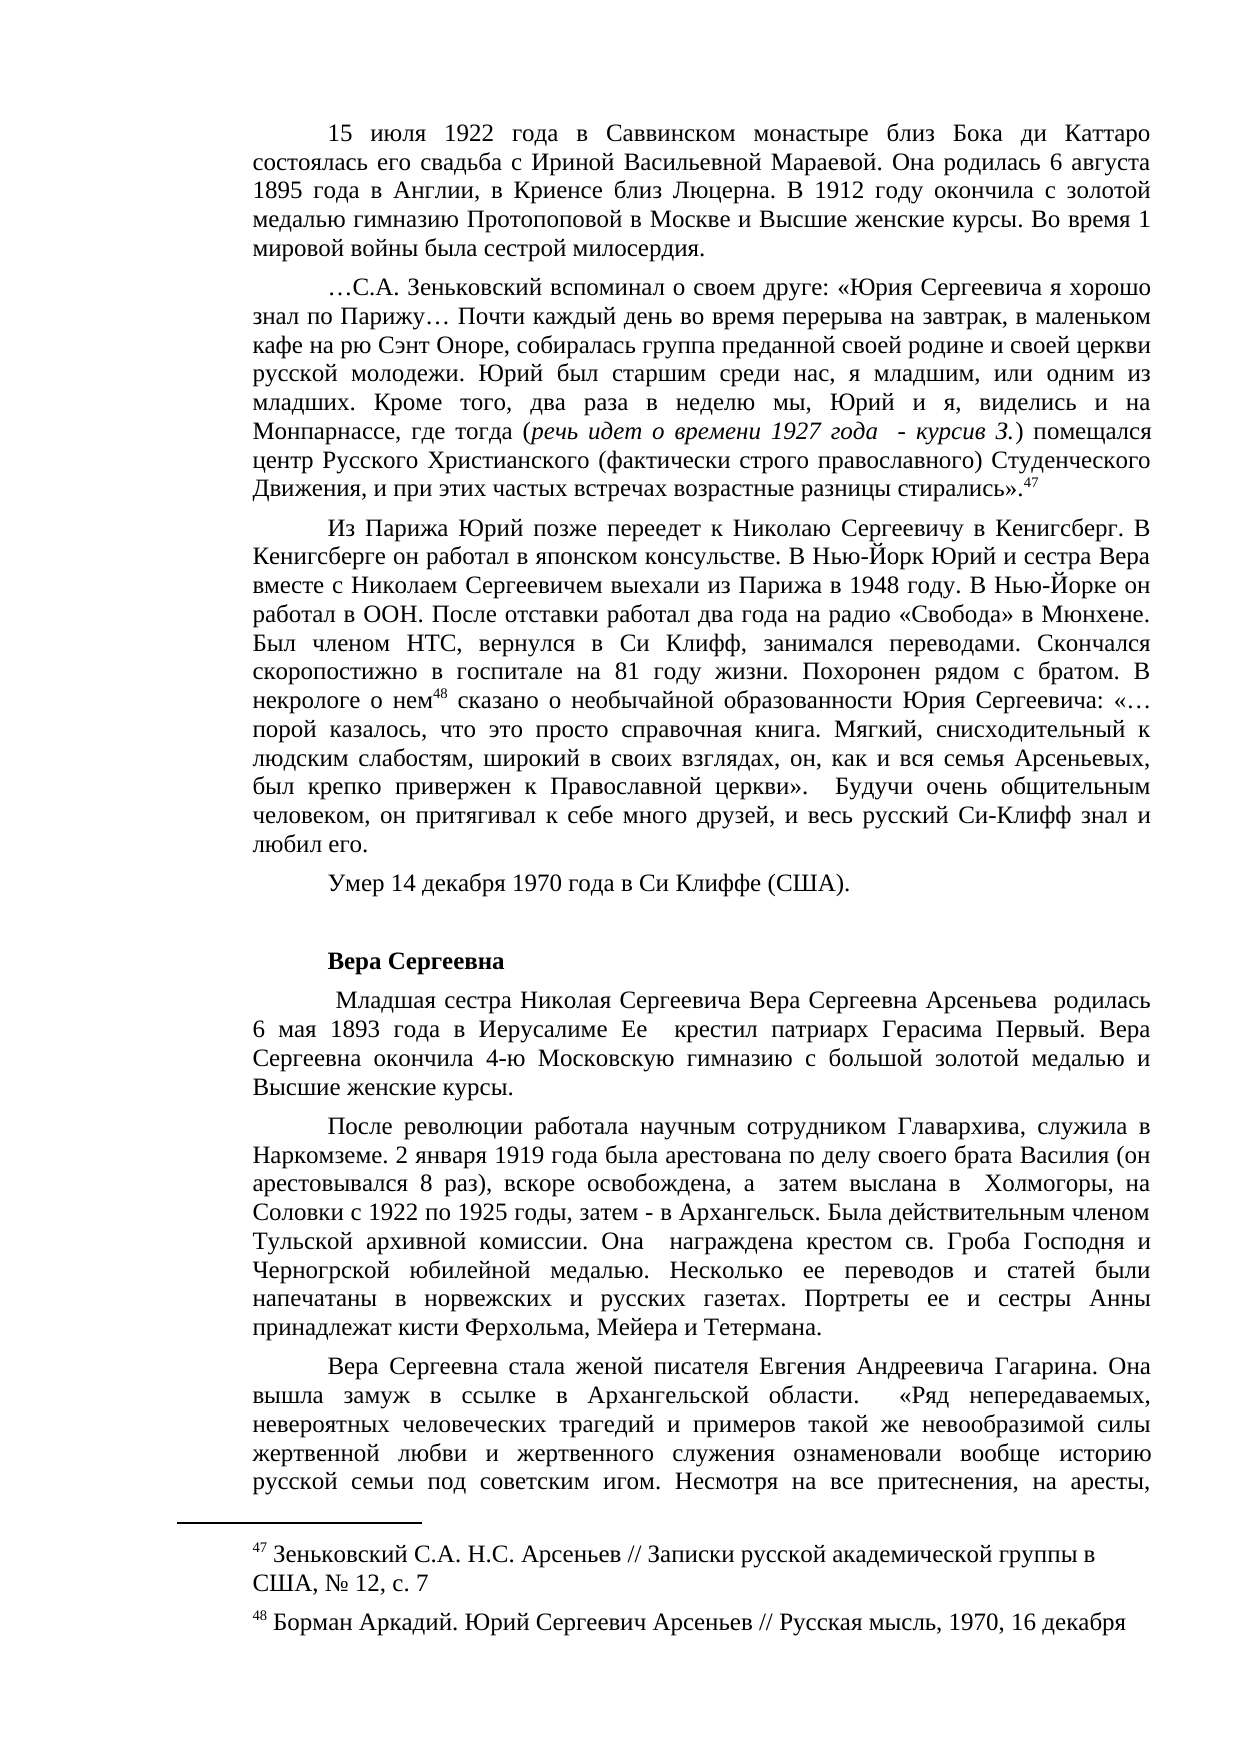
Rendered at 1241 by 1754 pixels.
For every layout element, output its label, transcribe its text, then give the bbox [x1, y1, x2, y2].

text Из Парижа Юрий позже переедет к Николаю Сергеевичу в Кенигсберг. В Кенигсберге он работал в японском консульстве. В Нью-Йорк Юрий и сестра Вера вместе с Николаем Сергеевичем выехали из Парижа в 1948 году. В Нью-Йорке он работал в ООН. После отставки работал два года на радио «Свобода» в Мюнхене. Был членом НТС, вернулся в Си Клифф, занимался переводами. Скончался скоропостижно в госпитале на 81 году жизни. Похоронен рядом с братом. В некрологе о нем сказано о необычайной образованности Юрия Сергеевича: «… порой казалось, что это просто справочная книга. Мягкий, снисходительный к людским слабостям, широкий в своих взглядах, он, как и вся семья Арсеньевых, был крепко привержен к Православной церкви». Будучи очень общительным человеком, он притягивал к себе много друзей, и весь русский Си-Клифф знал и любил его. [252, 513, 1152, 858]
text Младшая сестра Николая Сергеевича Вера Сергеевна Арсеньева родилась 6 мая 1893 года в Иерусалиме Ее крестил патриарх Герасима Первый. Вера Сергеевна окончила 4-ю Московскую гимназию с большой золотой медалью и Высшие женские курсы. [252, 986, 1152, 1101]
text …С.А. Зеньковский вспоминал о своем друге: «Юрия Сергеевича я хорошо знал по Парижу… Почти каждый день во время перерыва на завтрак, в маленьком кафе на рю Сэнт Оноре, собиралась группа преданной своей родине и своей церкви русской молодежи. Юрий был старшим среди нас, я младшим, или одним из младших. Кроме того, два раза в неделю мы, Юрий и я, виделись и на Монпарнассе, где тогда (речь идет о времени 1927 года - курсив З.) помещался центр Русского Христианского (фактически строго православного) Студенческого Движения, и при этих частых встречах возрастные разницы стирались». [252, 272, 1152, 502]
text Вера Сергеевна [252, 946, 1152, 975]
text После революции работала научным сотрудником Главархива, служила в Наркомземе. 2 января 1919 года была арестована по делу своего брата Василия (он арестовывался 8 раз), вскоре освобождена, а затем выслана в Холмогоры, на Соловки с 1922 по 1925 годы, затем - в Архангельск. Была действительным членом Тульской архивной комиссии. Она награждена крестом св. Гроба Господня и Черногрской юбилейной медалью. Несколько ее переводов и статей были напечатаны в норвежских и русских газетах. Портреты ее и сестры Анны принадлежат кисти Ферхольма, Мейера и Тетермана. [252, 1111, 1152, 1341]
text 15 июля 1922 года в Саввинском монастыре близ Бока ди Каттаро состоялась его свадьба с Ириной Васильевной Мараевой. Она родилась 6 августа 1895 года в Англии, в Криенсе близ Люцерна. В 1912 году окончила с золотой медалью гимназию Протопоповой в Москве и Высшие женские курсы. Во время 1 мировой войны была сестрой милосердия. [252, 118, 1152, 262]
text Умер 14 декабря 1970 года в Си Клиффе (США). [252, 868, 1152, 897]
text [252, 1351, 1152, 1495]
